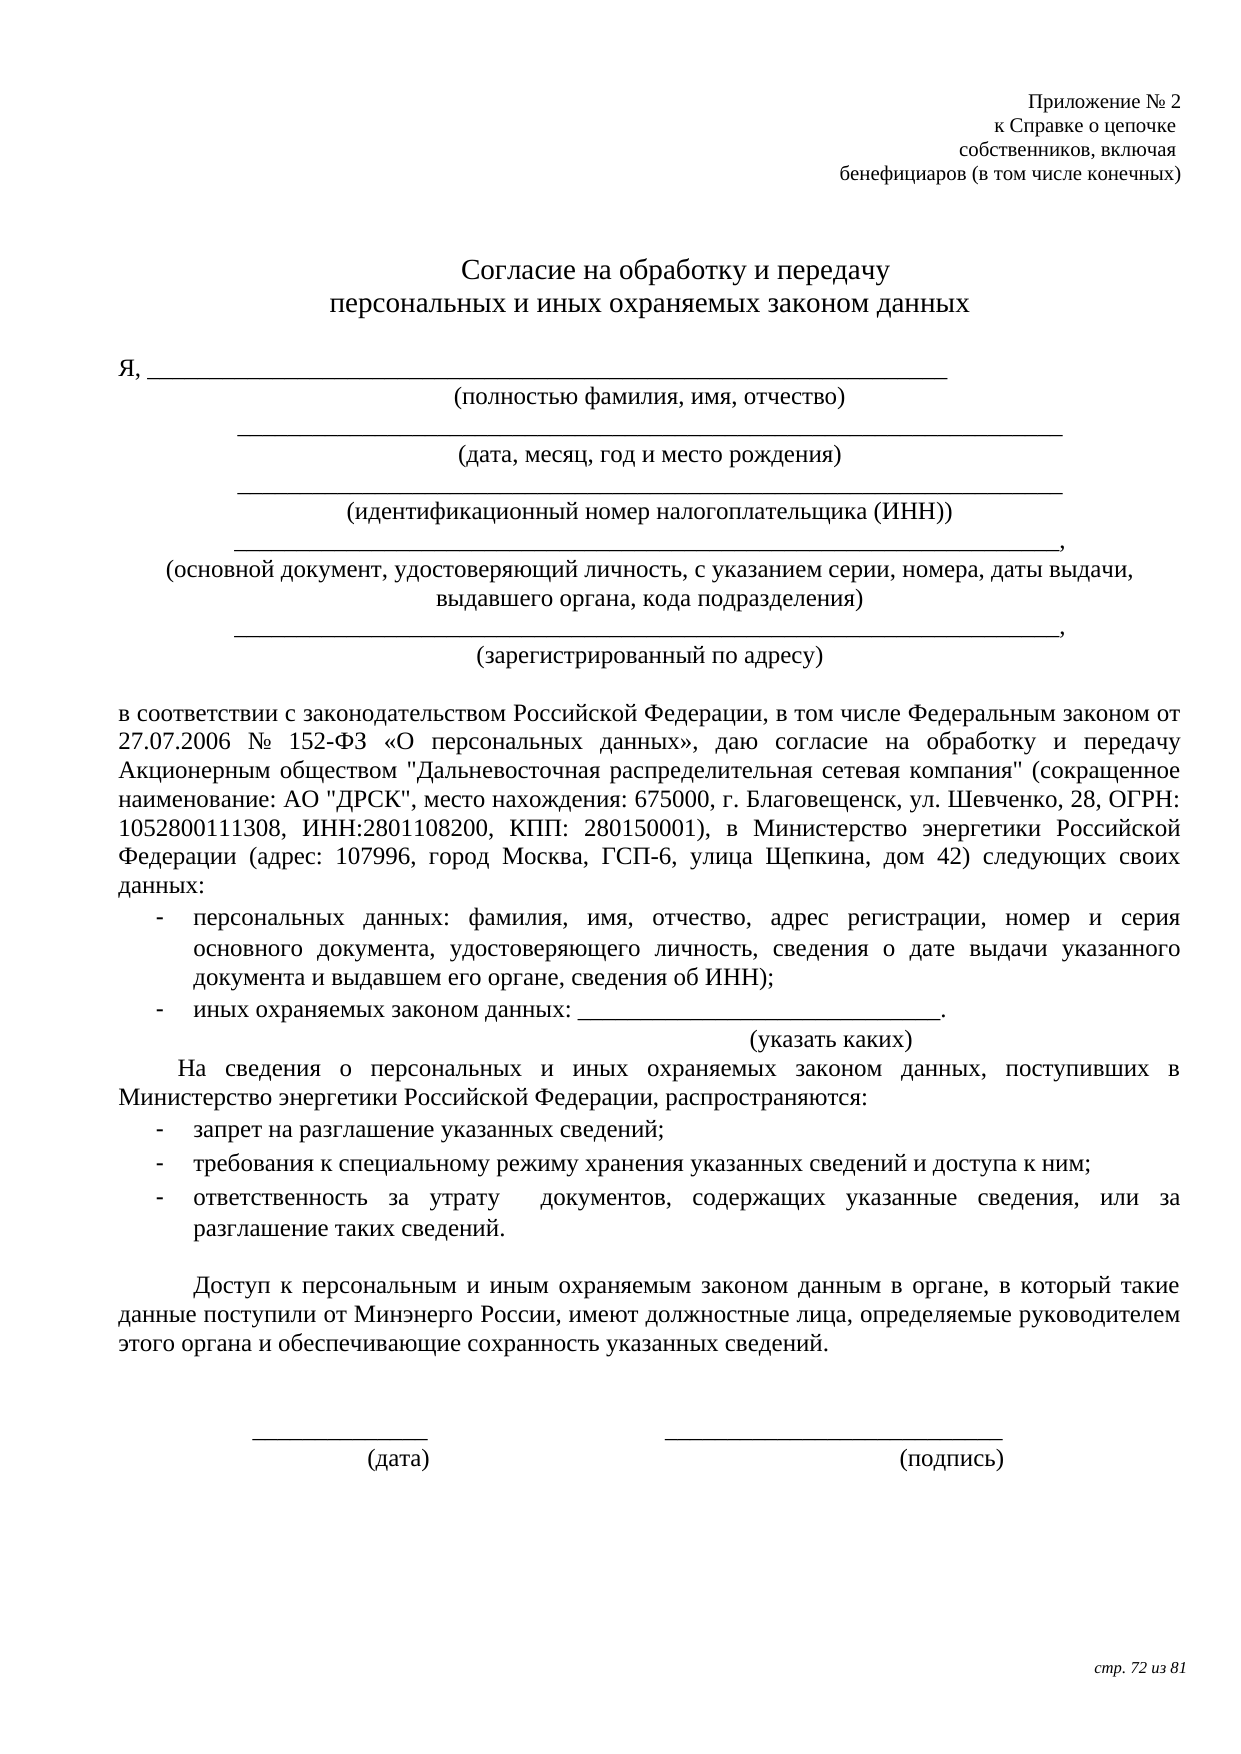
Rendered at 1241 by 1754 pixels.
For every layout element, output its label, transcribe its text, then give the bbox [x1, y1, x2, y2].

text Согласие на обработку и передачу персональных и иных охраняемых законом данных [118, 252, 1181, 319]
text __________________________________________________________________, [118, 611, 1181, 640]
text (зарегистрированный по адресу) [118, 640, 1181, 669]
text (идентификационный номер налогоплательщика (ИНН)) [118, 496, 1181, 525]
list запрет на разглашение указанных сведений; [156, 1111, 1181, 1145]
text Я, ________________________________________________________________ [118, 353, 1181, 381]
text Приложение № 2 к Справке о цепочке собственников, включая бенефициаров (в том числе конечных) [118, 89, 1181, 185]
list ответственность за утрату документов, содержащих указанные сведения, или за разглашение таких сведений. [156, 1179, 1181, 1242]
list персональных данных: фамилия, имя, отчество, адрес регистрации, номер и серия основного документа, удостоверяющего личность, сведения о дате выдачи указанного документа и выдавшем его органе, сведения об ИНН); [156, 899, 1181, 990]
list требования к специальному режиму хранения указанных сведений и доступа к ним; [156, 1145, 1181, 1179]
list иных охраняемых законом данных: _____________________________. [156, 990, 1181, 1024]
text __________________________________________________________________, [118, 525, 1181, 554]
text (полностью фамилия, имя, отчество) [118, 381, 1181, 410]
text (основной документ, удостоверяющий личность, с указанием серии, номера, даты выдачи, выдавшего органа, кода подразделения) [118, 554, 1181, 611]
text (дата, месяц, год и место рождения) [118, 439, 1181, 468]
text На сведения о персональных и иных охраняемых законом данных, поступивших в Министерство энергетики Российской Федерации, распространяются: [118, 1053, 1181, 1111]
text (указать каких) [118, 1024, 1181, 1053]
text __________________________________________________________________ [118, 468, 1181, 496]
text в соответствии с законодательством Российской Федерации, в том числе Федеральным законом от 27.07.2006 № 152-ФЗ «О персональных данных», даю согласие на обработку и передачу Акционерным обществом "Дальневосточная распределительная сетевая компания" (сокращенное наименование: АО "ДРСК", место нахождения: 675000, г. Благовещенск, ул. Шевченко, 28, ОГРН: 1052800111308, ИНН:2801108200, КПП: 280150001), в Министерство энергетики Российской Федерации (адрес: 107996, город Москва, ГСП-6, улица Щепкина, дом 42) следующих своих данных: [118, 698, 1181, 899]
text Доступ к персональным и иным охраняемым законом данным в органе, в который такие данные поступили от Минэнерго России, имеют должностные лица, определяемые руководителем этого органа и обеспечивающие сохранность указанных сведений. [118, 1270, 1181, 1357]
text ______________ ___________________________ [193, 1414, 1181, 1443]
text (дата) (подпись) [118, 1443, 1181, 1472]
text __________________________________________________________________ [118, 410, 1181, 439]
